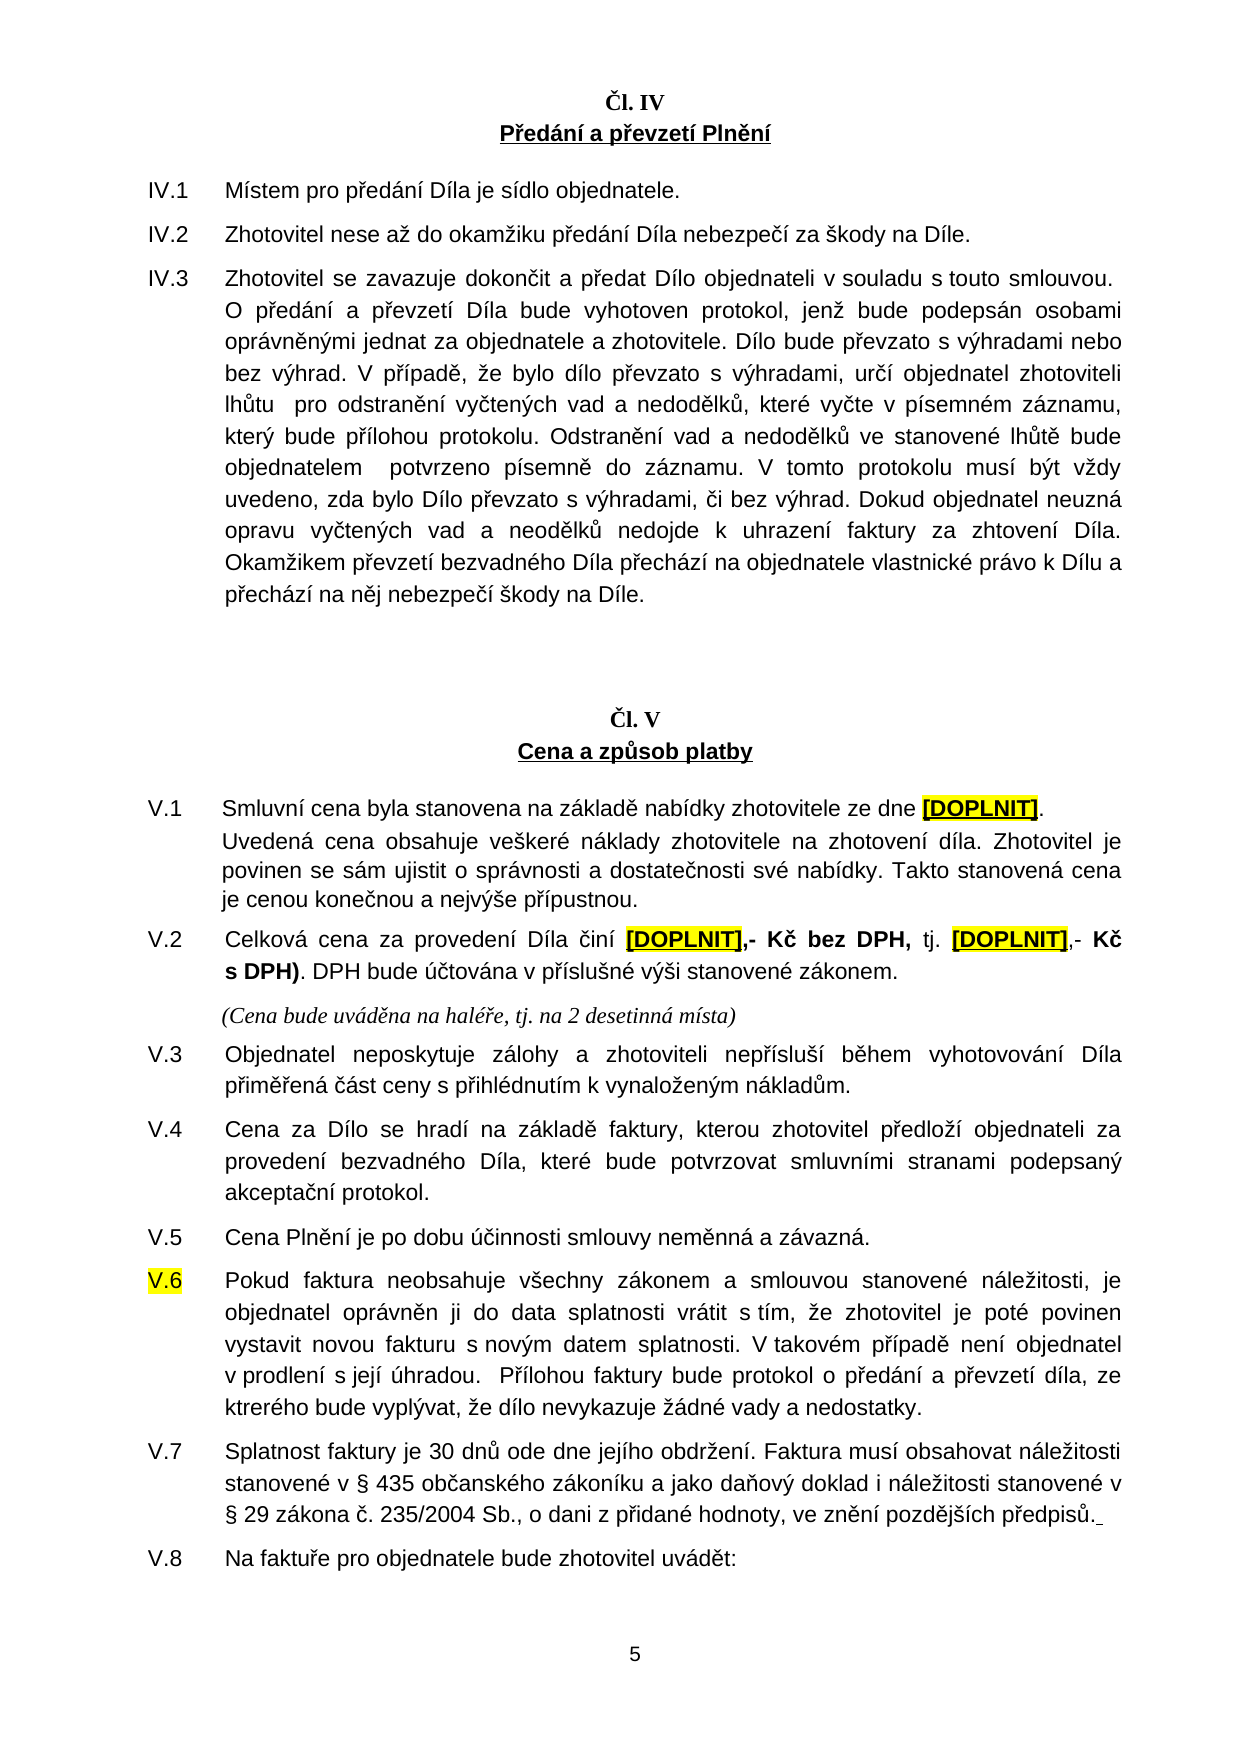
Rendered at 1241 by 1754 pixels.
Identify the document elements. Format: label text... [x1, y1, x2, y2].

list Cena za Dílo se hradí na základě faktury, kterou zhotovitel předloží objednateli za provedení bezvadného Díla, které bude potvrzovat smluvními stranami podepsaný akceptační protokol. [148, 1116, 1122, 1206]
list Pokud faktura neobsahuje všechny zákonem a smlouvou stanovené náležitosti, je objednatel oprávněn ji do data splatnosti vrátit s tím, že zhotovitel je poté povinen vystavit novou fakturu s novým datem splatnosti. V takovém případě není objednatel v prodlení s její úhradou. Přílohou faktury bude protokol o předání a převzetí díla, ze ktrerého bude vyplývat, že dílo nevykazuje žádné vady a nedostatky. [148, 1267, 1122, 1420]
text (Cena bude uváděna na haléře, tj. na 2 desetinná místa) [148, 1002, 1122, 1028]
list Splatnost faktury je 30 dnů ode dne jejího obdržení. Faktura musí obsahovat náležitosti stanovené v § 435 občanského zákoníku a jako daňový doklad i náležitosti stanovené v § 29 zákona č. 235/2004 Sb., o dani z přidané hodnoty, ve znění pozdějších předpisů. [148, 1438, 1122, 1527]
list Smluvní cena byla stanovena na základě nabídky zhotovitele ze dne [DOPLNIT]. [148, 794, 1122, 821]
list Celková cena za provedení Díla činí [DOPLNIT],- Kč bez DPH, tj. [DOPLNIT],- Kč s DPH). DPH bude účtována v příslušné výši stanovené zákonem. [148, 926, 1122, 984]
list Na faktuře pro objednatele bude zhotovitel uvádět: [148, 1545, 1122, 1571]
text Předání a převzetí Plnění [148, 89, 1122, 147]
list Zhotovitel nese až do okamžiku předání Díla nebezpečí za škody na Díle. [148, 221, 1122, 247]
list Zhotovitel se zavazuje dokončit a předat Dílo objednateli v souladu s touto smlouvou. O předání a převzetí Díla bude vyhotoven protokol, jenž bude podepsán osobami oprávněnými jednat za objednatele a zhotovitele. Dílo bude převzato s výhradami nebo bez výhrad. V případě, že bylo dílo převzato s výhradami, určí objednatel zhotoviteli lhůtu pro odstranění vyčtených vad a nedodělků, které vyčte v písemném záznamu, který bude přílohou protokolu. Odstranění vad a nedodělků ve stanovené lhůtě bude objednatelem potvrzeno písemně do záznamu. V tomto protokolu musí být vždy uvedeno, zda bylo Dílo převzato s výhradami, či bez výhrad. Dokud objednatel neuzná opravu vyčtených vad a neodělků nedojde k uhrazení faktury za zhtovení Díla. Okamžikem převzetí bezvadného Díla přechází na objednatele vlastnické právo k Dílu a přechází na něj nebezpečí škody na Díle. [148, 265, 1122, 607]
list Objednatel neposkytuje zálohy a zhotoviteli nepřísluší během vyhotovování Díla přiměřená část ceny s přihlédnutím k vynaloženým nákladům. [148, 1041, 1122, 1098]
list Cena Plnění je po dobu účinnosti smlouvy neměnná a závazná. [148, 1223, 1122, 1250]
list Místem pro předání Díla je sídlo objednatele. [148, 177, 1122, 203]
text Cena a způsob platby [148, 706, 1122, 764]
text Uvedená cena obsahuje veškeré náklady zhotovitele na zhotovení díla. Zhotovitel je povinen se sám ujistit o správnosti a dostatečnosti své nabídky. Takto stanovená cena je cenou konečnou a nejvýše přípustnou. [222, 826, 1122, 913]
